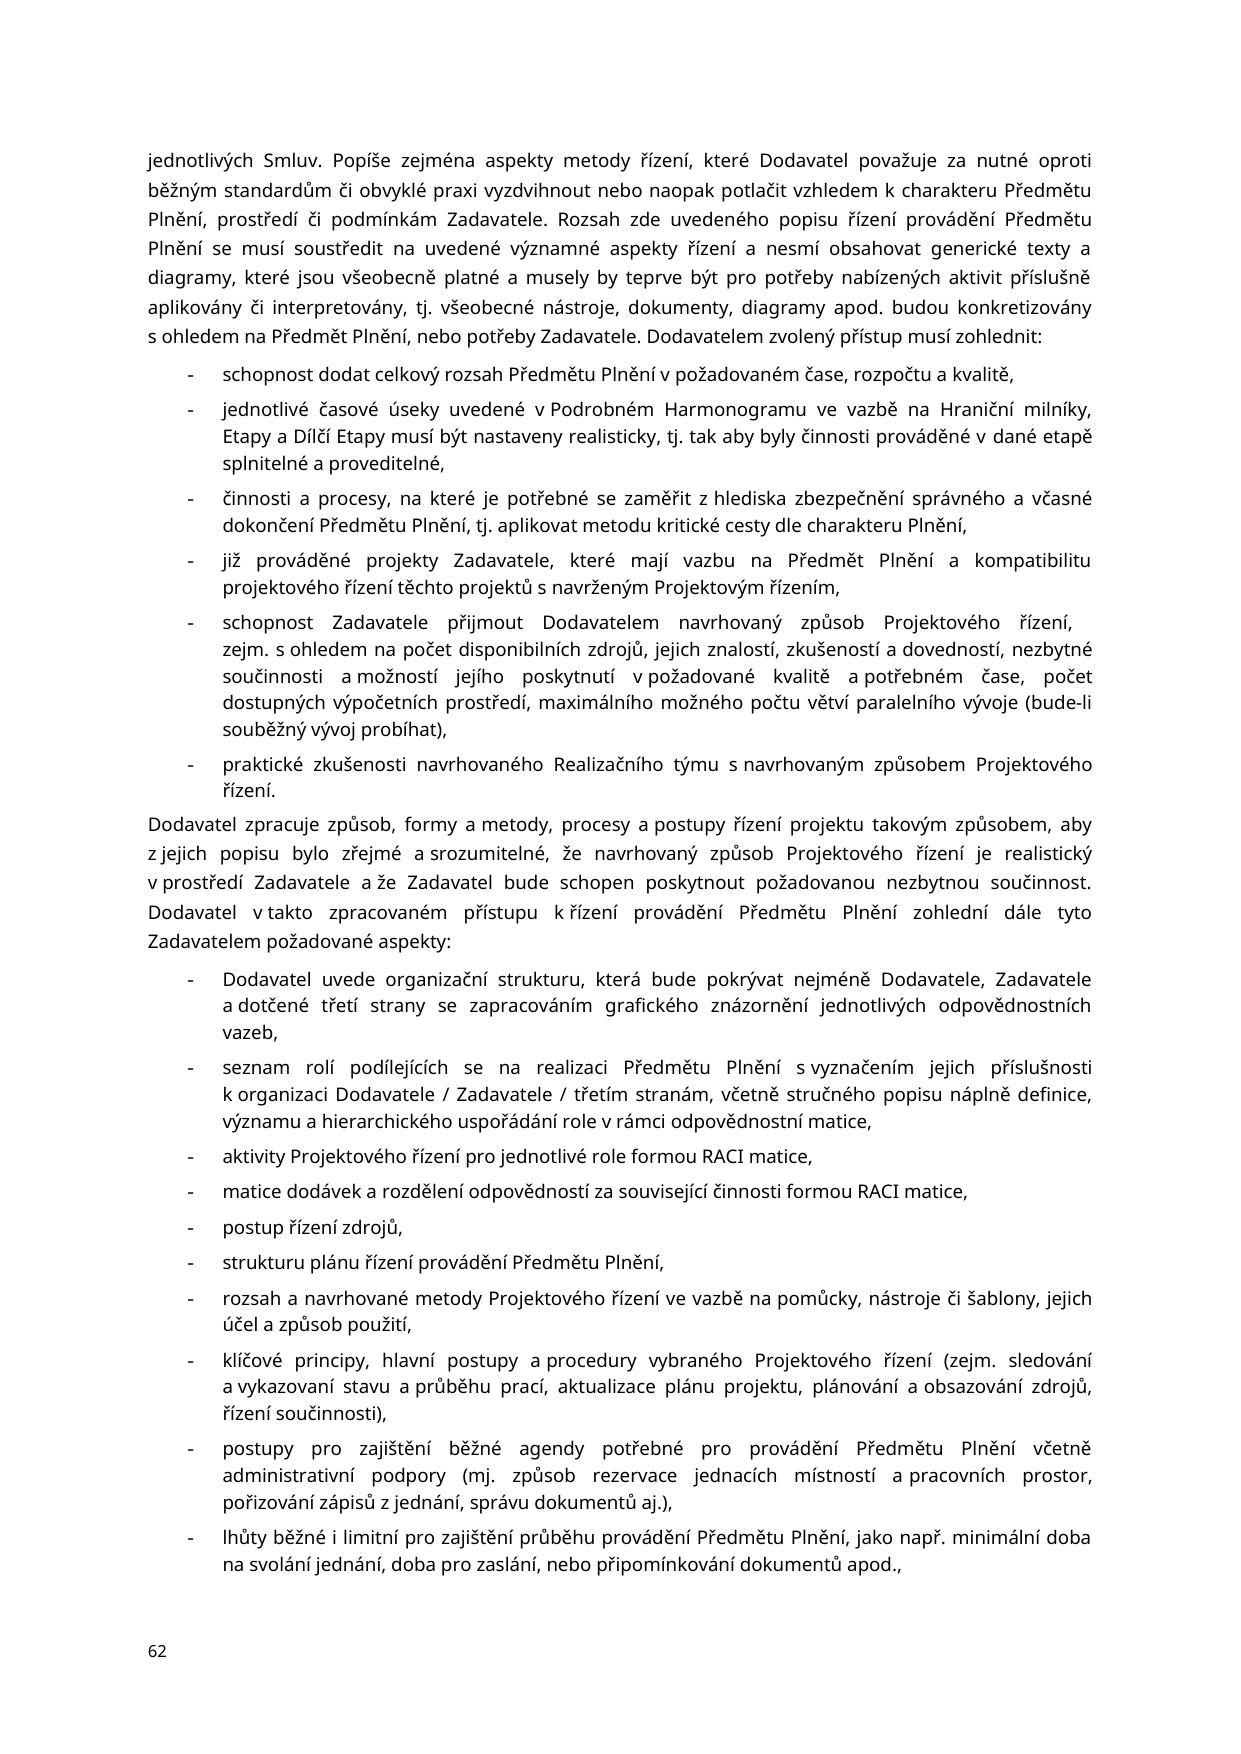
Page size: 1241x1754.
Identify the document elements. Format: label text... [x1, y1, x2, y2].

list rozsah a navrhované metody Projektového řízení ve vazbě na pomůcky, nástroje či šablony, jejich účel a způsob použití, [185, 1285, 1093, 1337]
list matice dodávek a rozdělení odpovědností za související činnosti formou RACI matice, [185, 1179, 1093, 1204]
list lhůty běžné i limitní pro zajištění průběhu provádění Předmětu Plnění, jako např. minimální doba na svolání jednání, doba pro zaslání, nebo připomínkování dokumentů apod., [185, 1524, 1093, 1577]
list schopnost Zadavatele přijmout Dodavatelem navrhovaný způsob Projektového řízení, zejm. s ohledem na počet disponibilních zdrojů, jejich znalostí, zkušeností a dovedností, nezbytné součinnosti a možností jejího poskytnutí v požadované kvalitě a potřebném čase, počet dostupných výpočetních prostředí, maximálního možného počtu větví paralelního vývoje (bude-li souběžný vývoj probíhat), [185, 609, 1093, 742]
list praktické zkušenosti navrhovaného Realizačního týmu s navrhovaným způsobem Projektového řízení. [185, 752, 1093, 803]
list postupy pro zajištění běžné agendy potřebné pro provádění Předmětu Plnění včetně administrativní podpory (mj. způsob rezervace jednacích místností a pracovních prostor, pořizování zápisů z jednání, správu dokumentů aj.), [185, 1436, 1093, 1515]
list již prováděné projekty Zadavatele, které mají vazbu na Předmět Plnění a kompatibilitu projektového řízení těchto projektů s navrženým Projektovým řízením, [185, 547, 1093, 599]
list schopnost dodat celkový rozsah Předmětu Plnění v požadovaném čase, rozpočtu a kvalitě, [185, 361, 1093, 387]
list postup řízení zdrojů, [185, 1214, 1093, 1240]
list klíčové principy, hlavní postupy a procedury vybraného Projektového řízení (zejm. sledování a vykazovaní stavu a průběhu prací, aktualizace plánu projektu, plánování a obsazování zdrojů, řízení součinnosti), [185, 1347, 1093, 1426]
list Dodavatel uvede organizační strukturu, která bude pokrývat nejméně Dodavatele, Zadavatele a dotčené třetí strany se zapracováním grafického znázornění jednotlivých odpovědnostních vazeb, [185, 966, 1093, 1045]
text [148, 148, 1093, 349]
list strukturu plánu řízení provádění Předmětu Plnění, [185, 1249, 1093, 1275]
list aktivity Projektového řízení pro jednotlivé role formou RACI matice, [185, 1143, 1093, 1169]
list činnosti a procesy, na které je potřebné se zaměřit z hlediska zbezpečnění správného a včasné dokončení Předmětu Plnění, tj. aplikovat metodu kritické cesty dle charakteru Plnění, [185, 485, 1093, 537]
list seznam rolí podílejících se na realizaci Předmětu Plnění s vyznačením jejich příslušnosti k organizaci Dodavatele / Zadavatele / třetím stranám, včetně stručného popisu náplně definice, významu a hierarchického uspořádání role v rámci odpovědnostní matice, [185, 1055, 1093, 1134]
text Dodavatel zpracuje způsob, formy a metody, procesy a postupy řízení projektu takovým způsobem, aby z jejich popisu bylo zřejmé a srozumitelné, že navrhovaný způsob Projektového řízení je realistický v prostředí Zadavatele a že Zadavatel bude schopen poskytnout požadovanou nezbytnou součinnost. Dodavatel v takto zpracovaném přístupu k řízení provádění Předmětu Plnění zohlední dále tyto Zadavatelem požadované aspekty: [148, 811, 1093, 954]
list jednotlivé časové úseky uvedené v Podrobném Harmonogramu ve vazbě na Hraniční milníky, Etapy a Dílčí Etapy musí být nastaveny realisticky, tj. tak aby byly činnosti prováděné v dané etapě splnitelné a proveditelné, [185, 396, 1093, 475]
